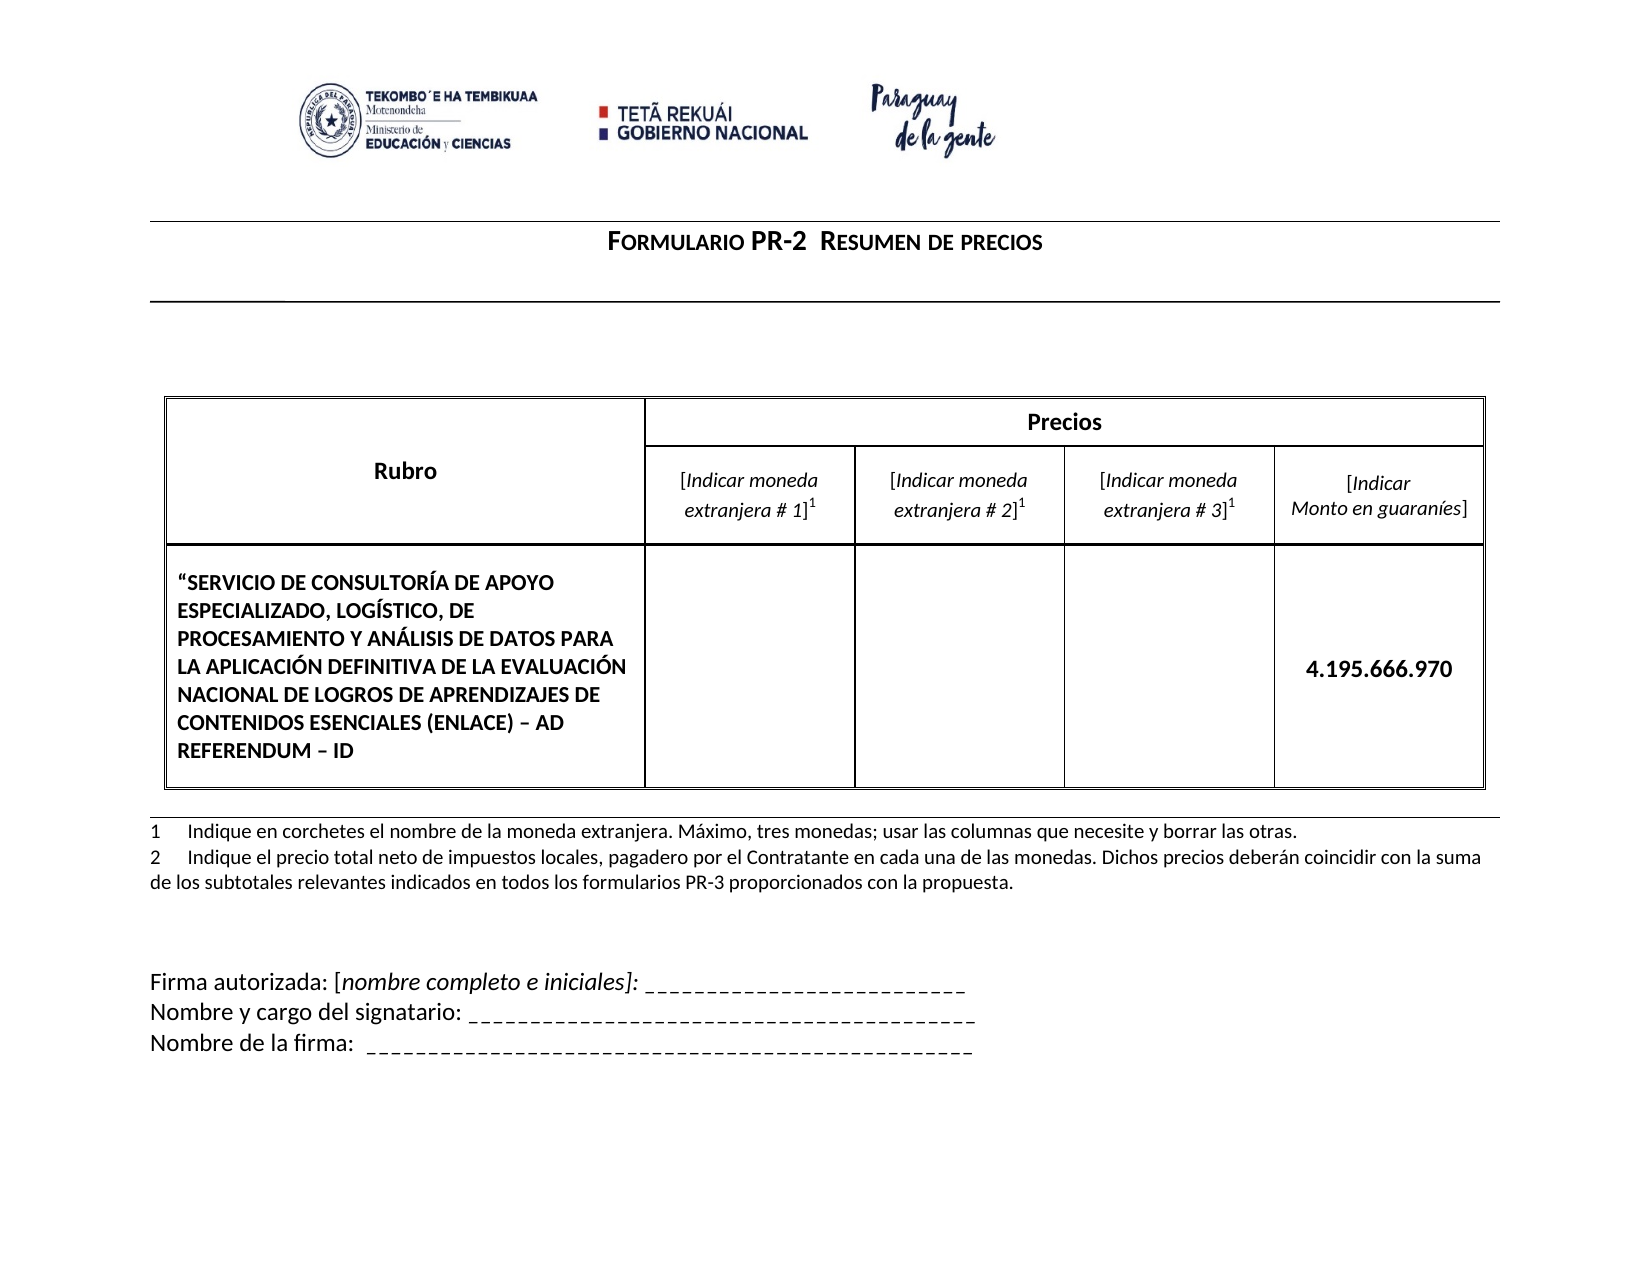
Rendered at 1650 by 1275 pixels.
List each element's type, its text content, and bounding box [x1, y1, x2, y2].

table_header Rubro [167, 399, 644, 543]
table_cell [Indicar moneda extranjera # 1]1 [646, 447, 854, 543]
table_cell [Indicar moneda extranjera # 2]1 [856, 447, 1064, 543]
table_cell [646, 546, 854, 787]
text Firma autorizada: [nombre completo e iniciales]: __________________________ [150, 966, 1500, 997]
table_cell 4.195.666.970 [1275, 546, 1483, 787]
table_cell “SERVICIO DE CONSULTORÍA DE APOYO ESPECIALIZADO, LOGÍSTICO, DE PROCESAMIENTO Y ANÁLISIS DE DATOS PARA LA APLICACIÓN DEFINITIVA DE LA EVALUACIÓN NACIONAL DE LOGROS DE APRENDIZAJES DE CONTENIDOS ESENCIALES (ENLACE) – AD REFERENDUM – ID [167, 546, 644, 787]
picture [224, 25, 1073, 178]
table_header Precios [646, 399, 1483, 445]
list Indique en corchetes el nombre de la moneda extranjera. Máximo, tres monedas; usar las columnas que necesite y borrar las otras. [150, 818, 1500, 844]
text Nombre de la firma: _________________________________________________ [150, 1027, 1500, 1058]
table_cell [1065, 546, 1274, 787]
table_cell [856, 546, 1064, 787]
text Nombre y cargo del signatario: _________________________________________ [150, 997, 1500, 1027]
table_cell [Indicar Monto en guaraníes] [1275, 447, 1483, 543]
list Indique el precio total neto de impuestos locales, pagadero por el Contratante en cada una de las monedas. Dichos precios deberán coincidir con la suma de los subtotales relevantes indicados en todos los formularios PR-3 proporcionados con la propuesta. [150, 844, 1500, 895]
subtitle Formulario PR-2 Resumen de precios [150, 222, 1500, 258]
table_cell [Indicar moneda extranjera # 3]1 [1065, 447, 1274, 543]
